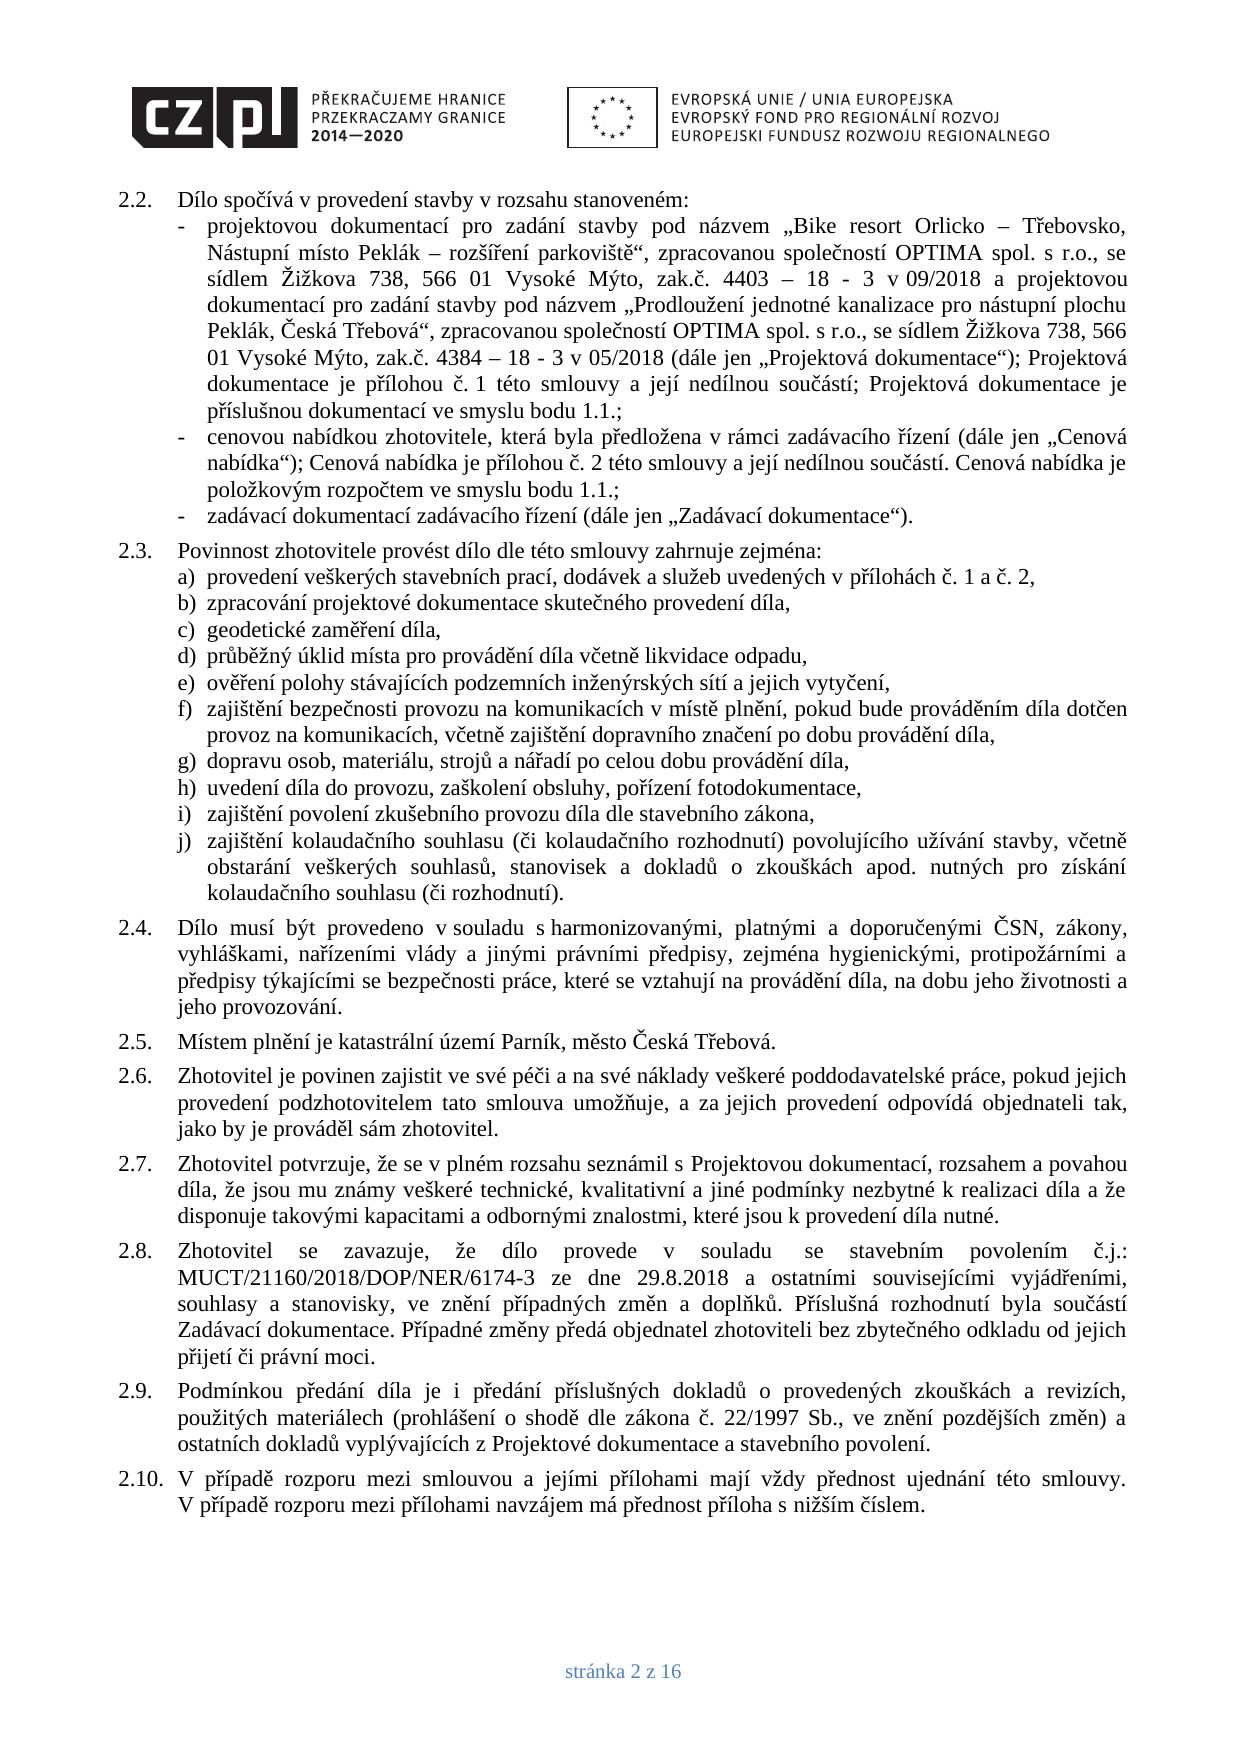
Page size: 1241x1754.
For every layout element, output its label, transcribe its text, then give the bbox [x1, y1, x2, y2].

list zpracování projektové dokumentace skutečného provedení díla, [177, 589, 1128, 616]
list ověření polohy stávajících podzemních inženýrských sítí a jejich vytyčení, [177, 668, 1128, 695]
picture [118, 73, 1064, 162]
list Povinnost zhotovitele provést dílo dle této smlouvy zahrnuje zejména: [118, 537, 1128, 563]
list zajištění bezpečnosti provozu na komunikacích v místě plnění, pokud bude prováděním díla dotčen provoz na komunikacích, včetně zajištění dopravního značení po dobu provádění díla, [177, 695, 1128, 748]
text - projektovou dokumentací pro zadání stavby pod názvem „Bike resort Orlicko – Třebovsko, Nástupní místo Peklák – rozšíření parkoviště“, zpracovanou společností OPTIMA spol. s r.o., se sídlem Žižkova 738, 566 01 Vysoké Mýto, zak.č. 4403 – 18 - 3 v 09/2018 a projektovou dokumentací pro zadání stavby pod názvem „Prodloužení jednotné kanalizace pro nástupní plochu Peklák, Česká Třebová“, zpracovanou společností OPTIMA spol. s r.o., se sídlem Žižkova 738, 566 01 Vysoké Mýto, zak.č. 4384 – 18 - 3 v 05/2018 (dále jen „Projektová dokumentace“); Projektová dokumentace je přílohou č. 1 této smlouvy a její nedílnou součástí; Projektová dokumentace je příslušnou dokumentací ve smyslu bodu 1.1.; [177, 212, 1128, 423]
list dopravu osob, materiálu, strojů a nářadí po celou dobu provádění díla, [177, 748, 1128, 774]
list zajištění povolení zkušebního provozu díla dle stavebního zákona, [177, 800, 1128, 827]
list Zhotovitel je povinen zajistit ve své péči a na své náklady veškeré poddodavatelské práce, pokud jejich provedení podzhotovitelem tato smlouva umožňuje, a za jejich provedení odpovídá objednateli tak, jako by je prováděl sám zhotovitel. [118, 1062, 1128, 1142]
list geodetické zaměření díla, [177, 616, 1128, 642]
list V případě rozporu mezi smlouvou a jejími přílohami mají vždy přednost ujednání této smlouvy. V případě rozporu mezi přílohami navzájem má přednost příloha s nižším číslem. [118, 1465, 1128, 1517]
list uvedení díla do provozu, zaškolení obsluhy, pořízení fotodokumentace, [177, 774, 1128, 800]
list Místem plnění je katastrální území Parník, město Česká Třebová. [118, 1028, 1128, 1054]
text - zadávací dokumentací zadávacího řízení (dále jen „Zadávací dokumentace“). [177, 502, 1128, 528]
list provedení veškerých stavebních prací, dodávek a služeb uvedených v přílohách č. 1 a č. 2, [177, 563, 1128, 589]
list Dílo spočívá v provedení stavby v rozsahu stanoveném: [118, 186, 1128, 212]
list Dílo musí být provedeno v souladu s harmonizovanými, platnými a doporučenými ČSN, zákony, vyhláškami, nařízeními vlády a jinými právními předpisy, zejména hygienickými, protipožárními a předpisy týkajícími se bezpečnosti práce, které se vztahují na provádění díla, na dobu jeho životnosti a jeho provozování. [118, 914, 1128, 1019]
list průběžný úklid místa pro provádění díla včetně likvidace odpadu, [177, 642, 1128, 668]
list Podmínkou předání díla je i předání příslušných dokladů o provedených zkouškách a revizích, použitých materiálech (prohlášení o shodě dle zákona č. 22/1997 Sb., ve znění pozdějších změn) a ostatních dokladů vyplývajících z Projektové dokumentace a stavebního povolení. [118, 1377, 1128, 1456]
list Zhotovitel potvrzuje, že se v plném rozsahu seznámil s Projektovou dokumentací, rozsahem a povahou díla, že jsou mu známy veškeré technické, kvalitativní a jiné podmínky nezbytné k realizaci díla a že disponuje takovými kapacitami a odbornými znalostmi, které jsou k provedení díla nutné. [118, 1150, 1128, 1229]
list Zhotovitel se zavazuje, že dílo provede v souladu se stavebním povolením č.j.: MUCT/21160/2018/DOP/NER/6174-3 ze dne 29.8.2018 a ostatními souvisejícími vyjádřeními, souhlasy a stanovisky, ve znění případných změn a doplňků. Příslušná rozhodnutí byla součástí Zadávací dokumentace. Případné změny předá objednatel zhotoviteli bez zbytečného odkladu od jejich přijetí či právní moci. [118, 1237, 1128, 1369]
list zajištění kolaudačního souhlasu (či kolaudačního rozhodnutí) povolujícího užívání stavby, včetně obstarání veškerých souhlasů, stanovisek a dokladů o zkouškách apod. nutných pro získání kolaudačního souhlasu (či rozhodnutí). [177, 827, 1128, 906]
text - cenovou nabídkou zhotovitele, která byla předložena v rámci zadávacího řízení (dále jen „Cenová nabídka“); Cenová nabídka je přílohou č. 2 této smlouvy a její nedílnou součástí. Cenová nabídka je položkovým rozpočtem ve smyslu bodu 1.1.; [177, 423, 1128, 502]
